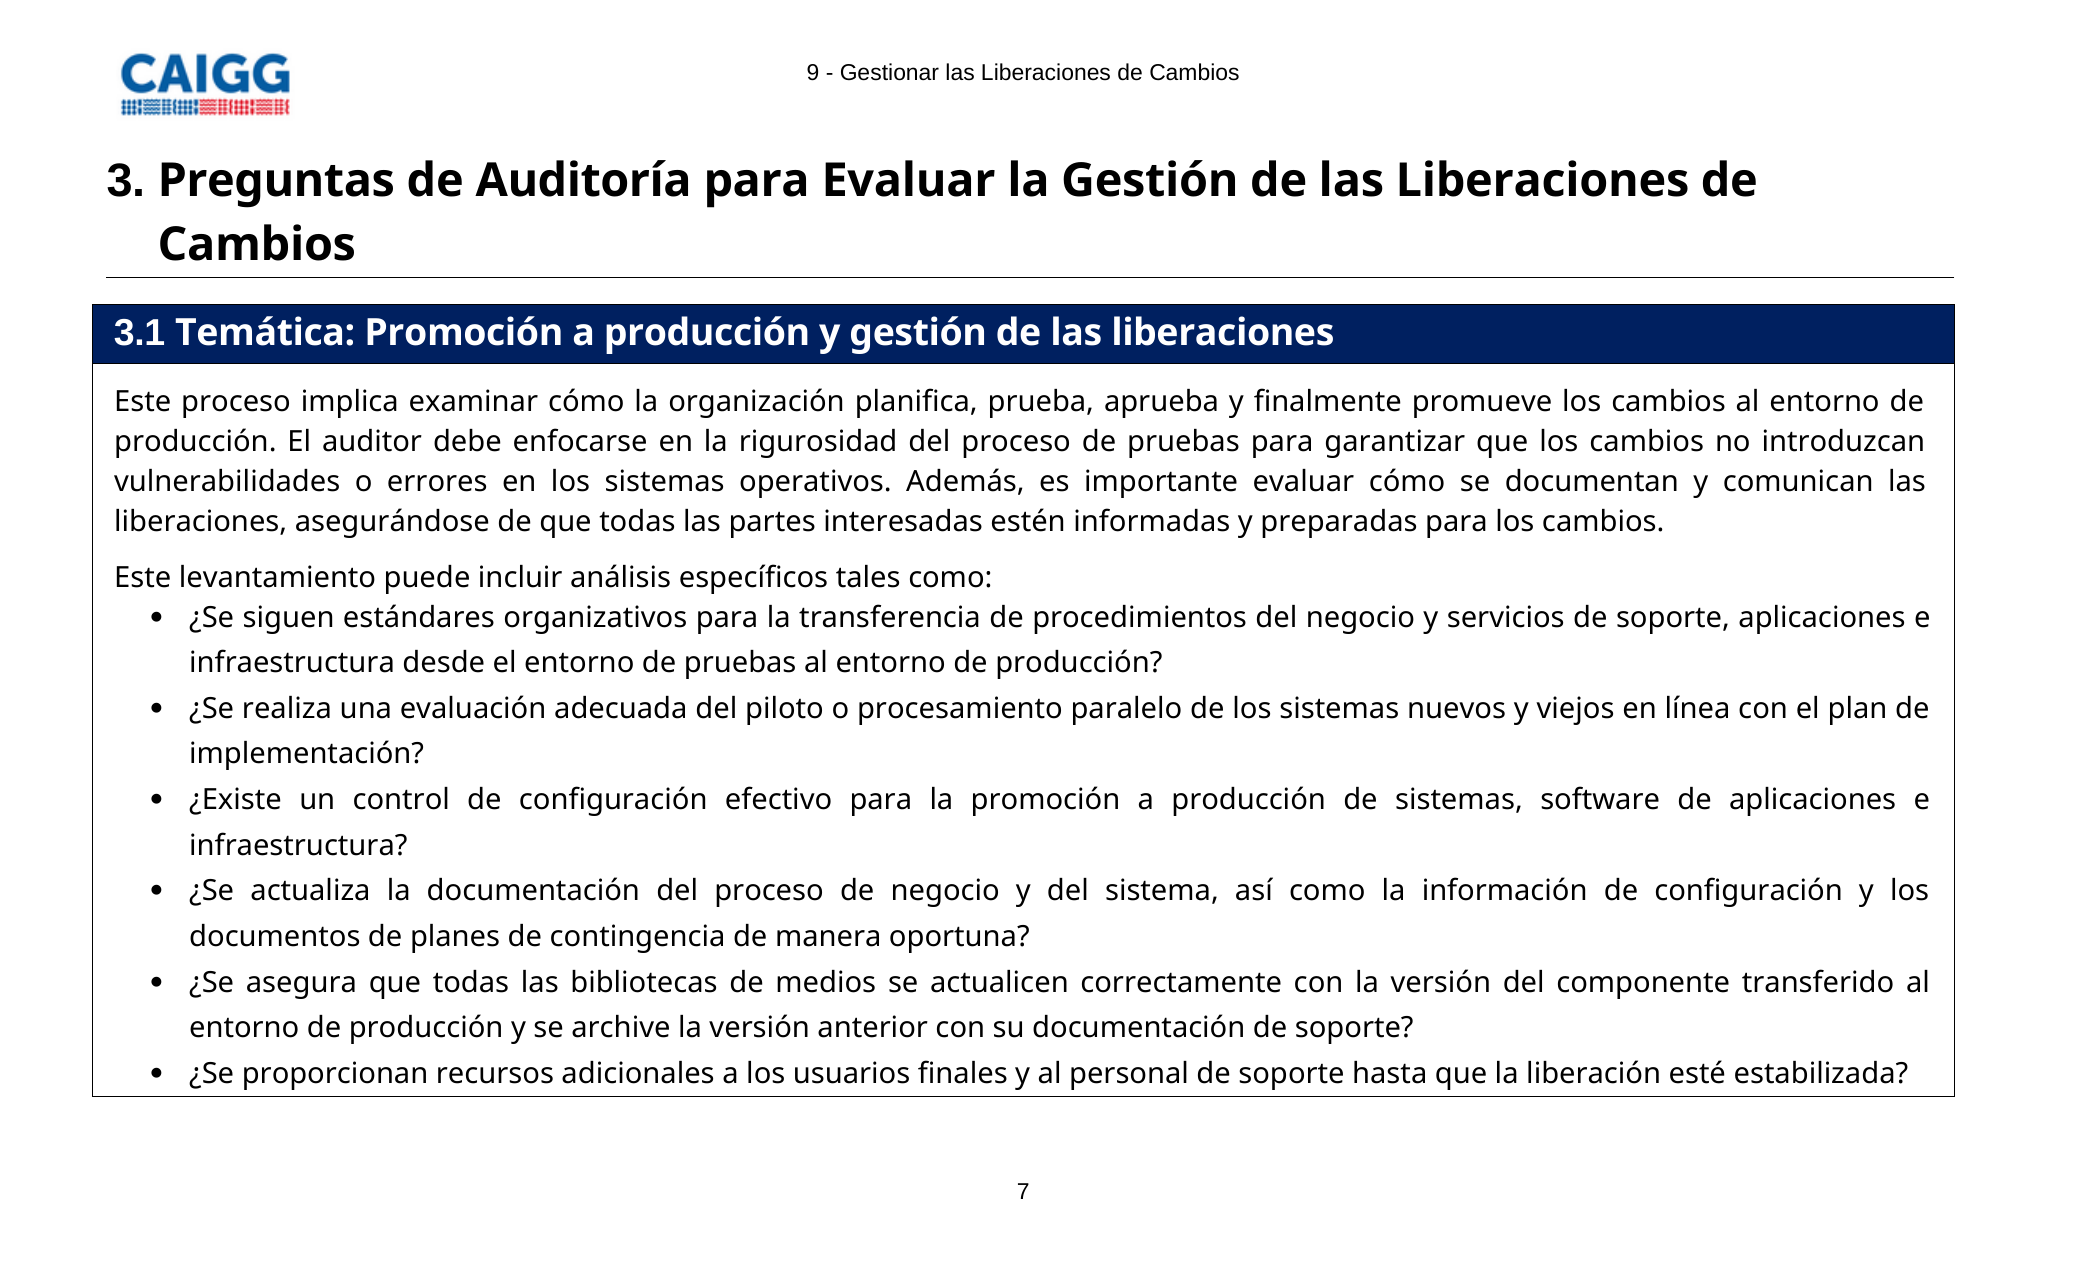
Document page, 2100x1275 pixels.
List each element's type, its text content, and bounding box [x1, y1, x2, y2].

picture [90, 32, 329, 147]
table_header Temática: Promoción a producción y gestión de las liberaciones [93, 305, 1954, 363]
list Preguntas de Auditoría para Evaluar la Gestión de las Liberaciones de Cambios [106, 147, 1954, 277]
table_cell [93, 364, 1954, 1096]
